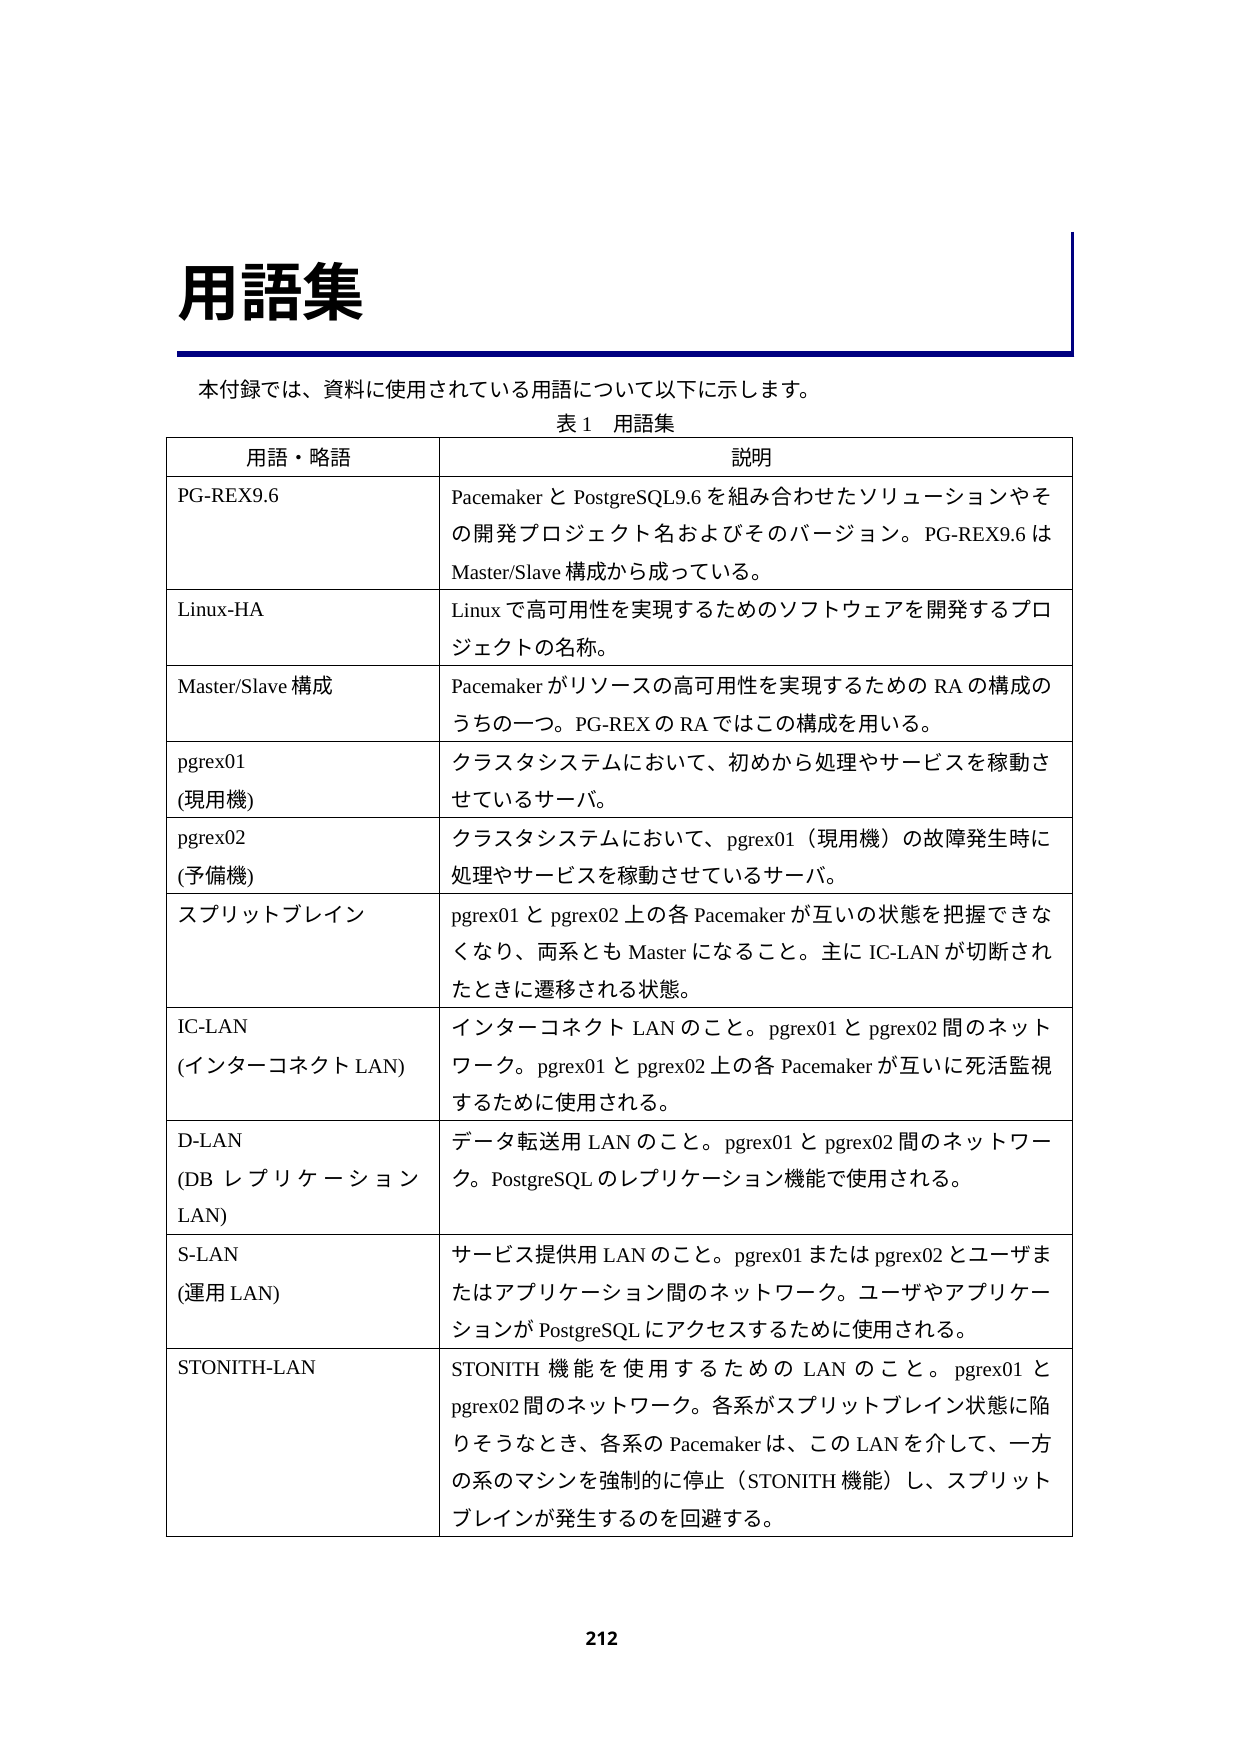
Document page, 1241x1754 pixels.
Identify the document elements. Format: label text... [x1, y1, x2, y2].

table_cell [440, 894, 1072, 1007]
text 本付録では、資料に使用されている用語について以下に示します。 [177, 369, 1054, 407]
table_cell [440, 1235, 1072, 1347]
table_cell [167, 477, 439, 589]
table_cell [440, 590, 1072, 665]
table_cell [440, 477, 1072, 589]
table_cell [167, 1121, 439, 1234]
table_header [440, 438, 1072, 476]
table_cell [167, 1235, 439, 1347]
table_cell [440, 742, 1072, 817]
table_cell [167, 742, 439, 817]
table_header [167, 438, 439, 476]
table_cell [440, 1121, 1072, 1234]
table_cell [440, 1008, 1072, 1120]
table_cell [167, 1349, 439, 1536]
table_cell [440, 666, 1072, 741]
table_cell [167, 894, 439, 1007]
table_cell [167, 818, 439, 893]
list 用語集 [177, 232, 1071, 351]
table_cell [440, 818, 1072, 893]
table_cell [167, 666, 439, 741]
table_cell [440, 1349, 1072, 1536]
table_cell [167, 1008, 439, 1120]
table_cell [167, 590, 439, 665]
text 表 1 用語集 [177, 407, 1054, 437]
